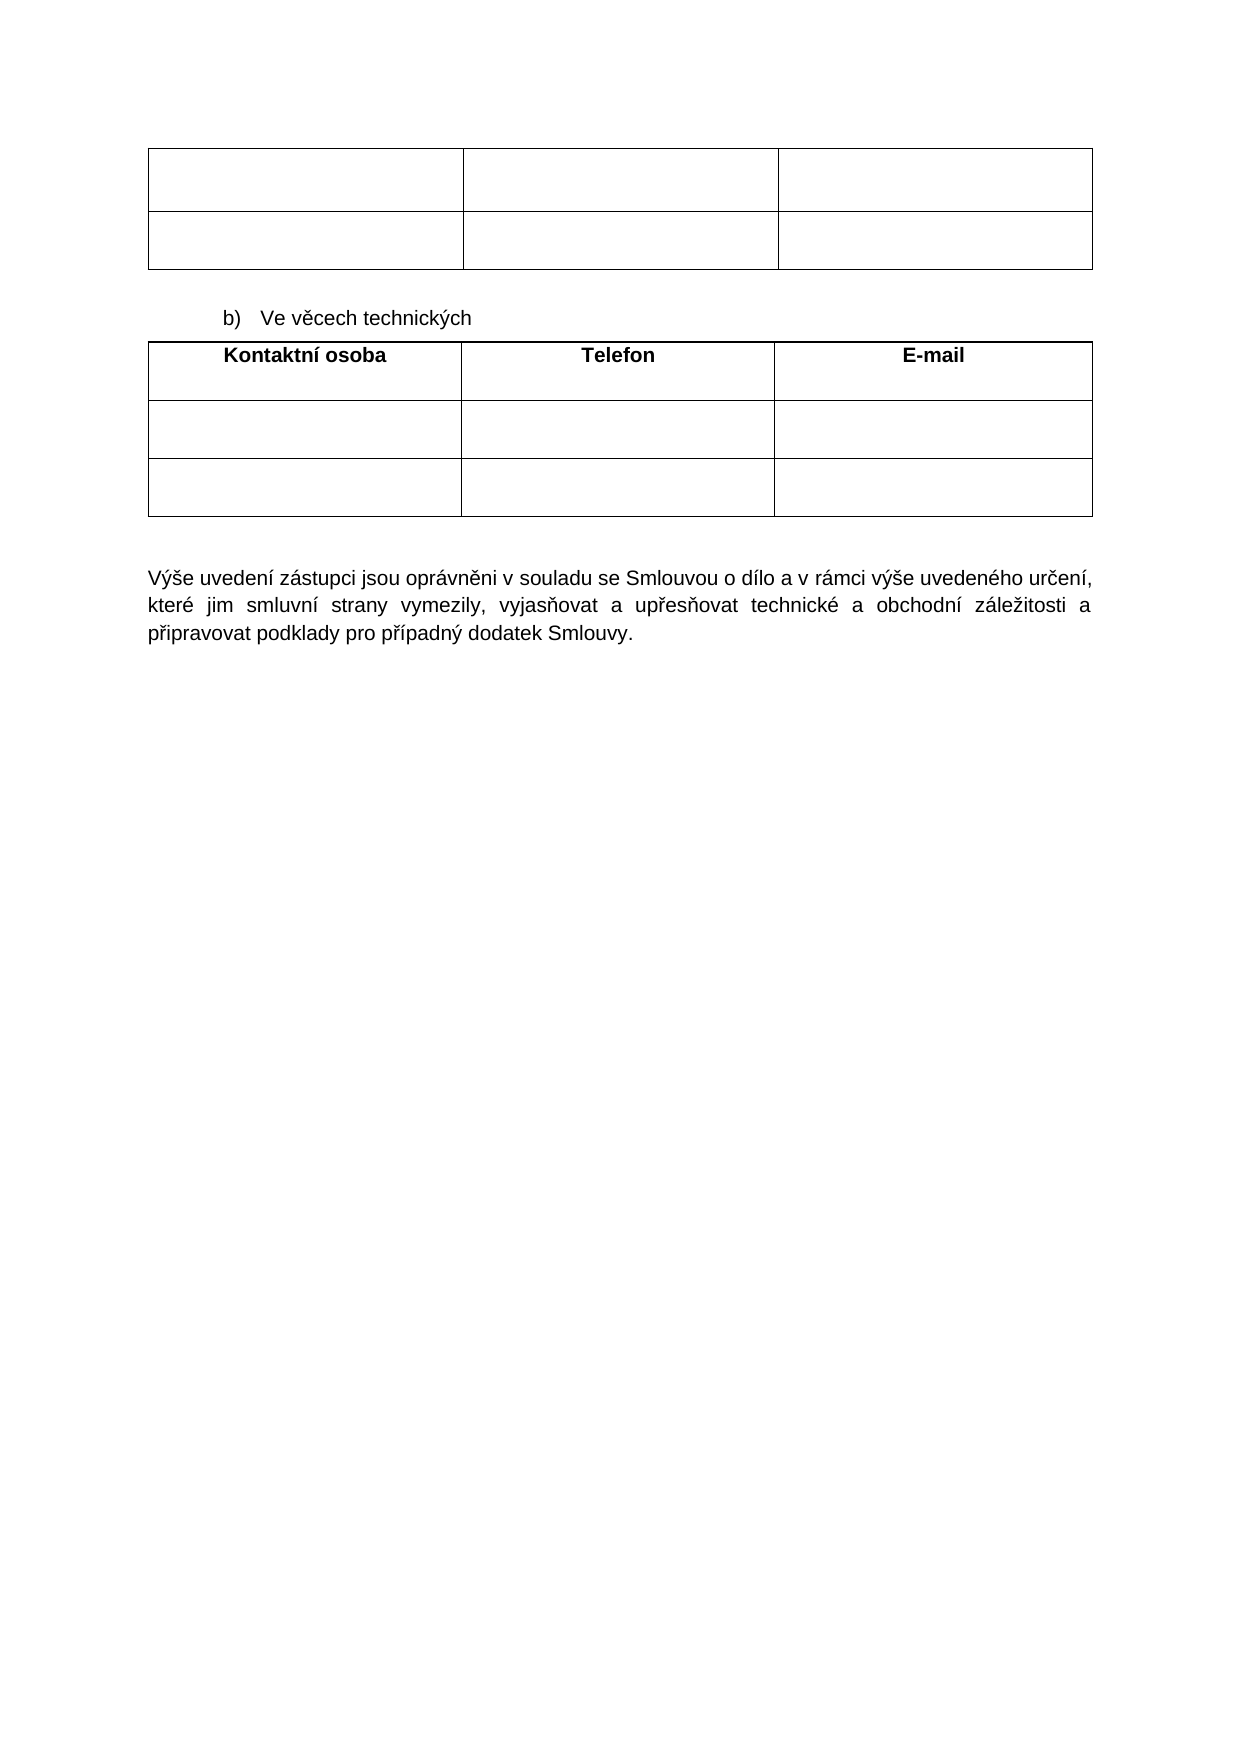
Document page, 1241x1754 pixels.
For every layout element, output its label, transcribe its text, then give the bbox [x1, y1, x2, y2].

table_cell [462, 401, 774, 458]
table_cell [149, 212, 463, 268]
list Ve věcech technických [223, 305, 1093, 329]
table_header E-mail [775, 343, 1092, 400]
text Výše uvedení zástupci jsou oprávněni v souladu se Smlouvou o dílo a v rámci výše uvedeného určení, které jim smluvní strany vymezily, vyjasňovat a upřesňovat technické a obchodní záležitosti a připravovat podklady pro případný dodatek Smlouvy. [148, 565, 1093, 644]
table_header Telefon [462, 343, 774, 400]
table_cell [149, 401, 461, 458]
table_cell [779, 212, 1092, 268]
table_cell [464, 149, 778, 211]
table_cell [775, 401, 1092, 458]
table_cell [149, 149, 463, 211]
table_cell [462, 459, 774, 516]
table_cell [149, 459, 461, 516]
table_cell [779, 149, 1092, 211]
table_cell [775, 459, 1092, 516]
table_header Kontaktní osoba [149, 343, 461, 400]
table_cell [464, 212, 778, 268]
